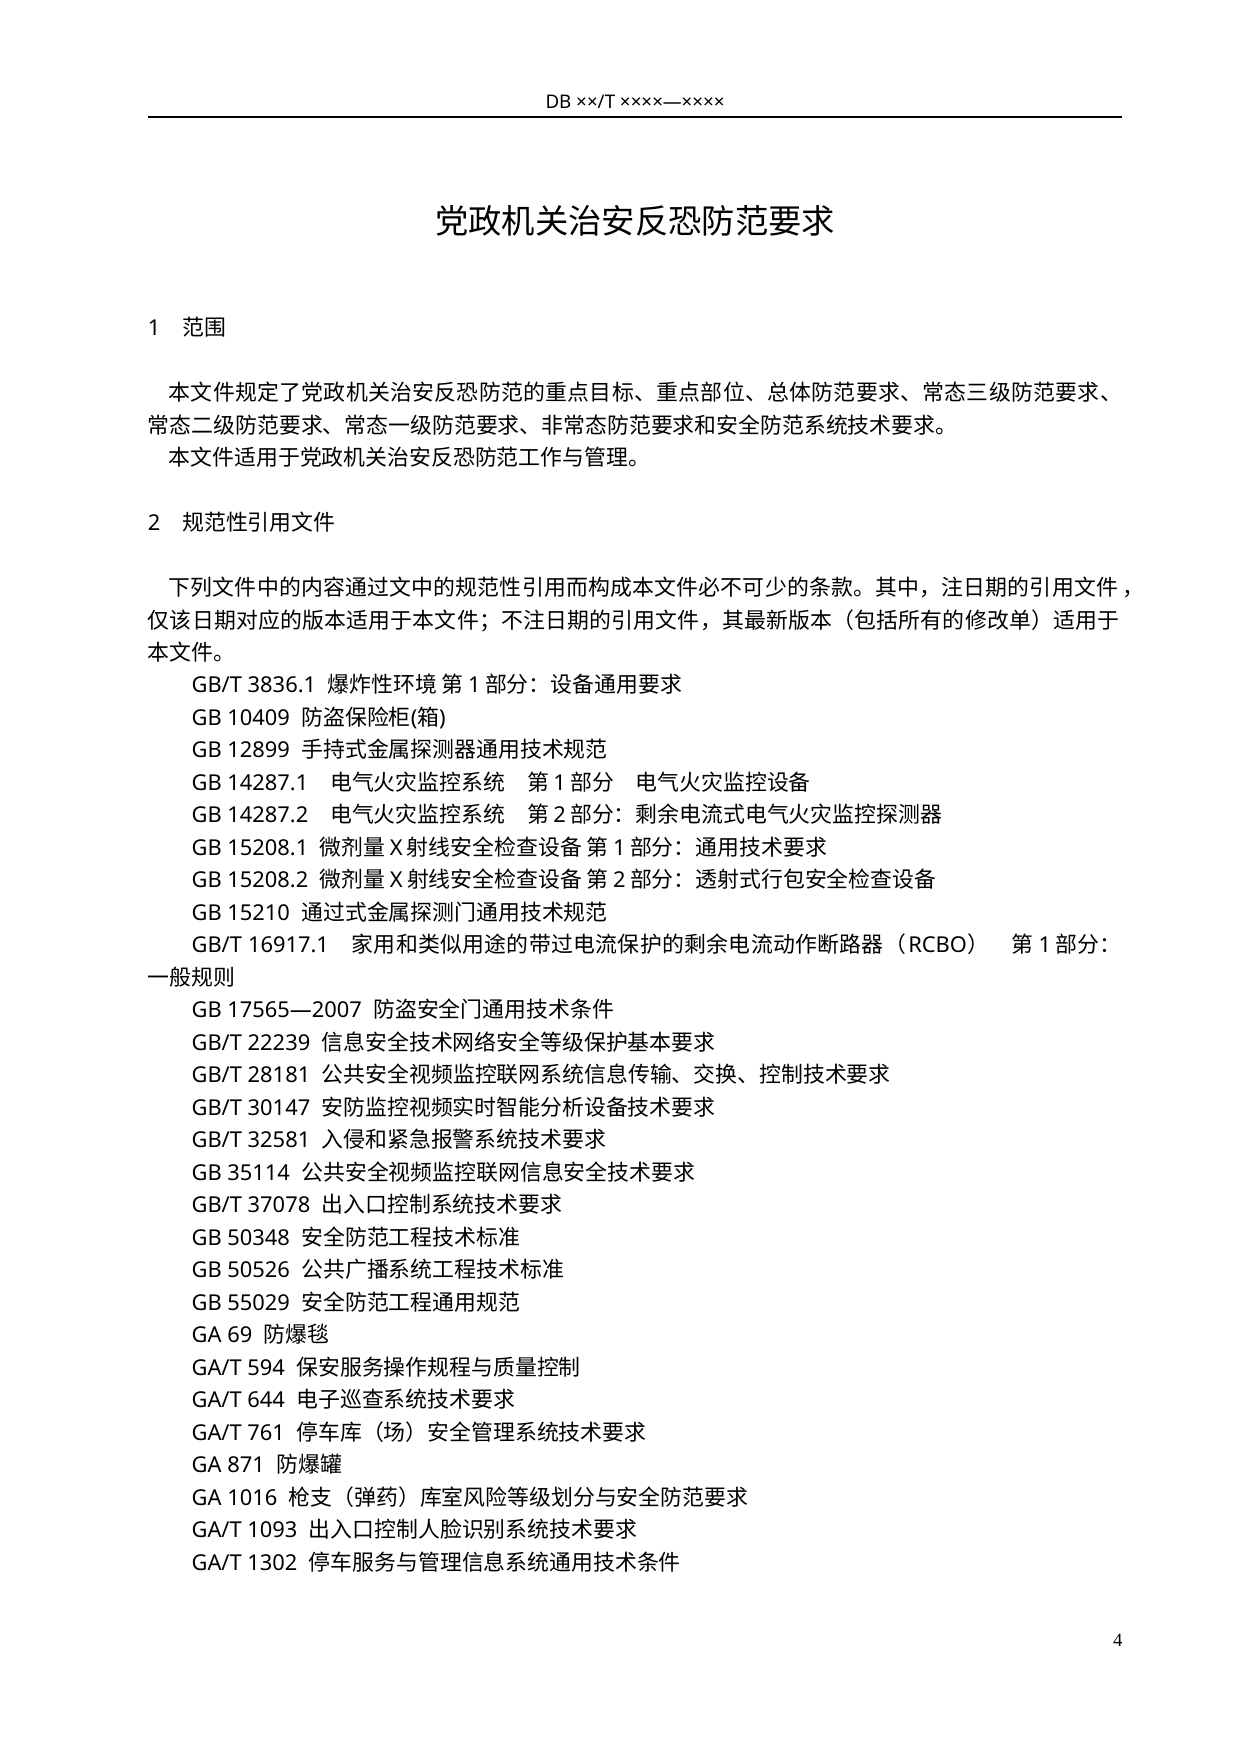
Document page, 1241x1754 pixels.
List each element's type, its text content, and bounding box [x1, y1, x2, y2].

text GB/T 37078 出入口控制系统技术要求 [148, 1187, 1122, 1220]
text 规范性引用文件 [148, 505, 1122, 537]
text GB 12899 手持式金属探测器通用技术规范 [148, 732, 1122, 765]
text GB/T 16917.1 家用和类似用途的带过电流保护的剩余电流动作断路器（RCBO） 第1部分：一般规则 [148, 927, 1122, 992]
text 范围 [148, 310, 1122, 342]
text GB/T 32581 入侵和紧急报警系统技术要求 [148, 1122, 1122, 1155]
text GA/T 761 停车库（场）安全管理系统技术要求 [148, 1415, 1122, 1447]
text GB/T 28181 公共安全视频监控联网系统信息传输、交换、控制技术要求 [148, 1057, 1122, 1090]
text GA 69 防爆毯 [148, 1317, 1122, 1350]
text GB 14287.1 电气火灾监控系统 第1部分 电气火灾监控设备 [148, 765, 1122, 797]
text GB 55029 安全防范工程通用规范 [148, 1285, 1122, 1317]
text GA/T 1302 停车服务与管理信息系统通用技术条件 [148, 1545, 1122, 1577]
text GB 50348 安全防范工程技术标准 [148, 1220, 1122, 1252]
text GB 15208.2 微剂量X射线安全检查设备 第2部分：透射式行包安全检查设备 [148, 862, 1122, 895]
text GB 17565—2007 防盗安全门通用技术条件 [148, 992, 1122, 1025]
text GA 871 防爆罐 [148, 1447, 1122, 1480]
text GB 14287.2 电气火灾监控系统 第2部分：剩余电流式电气火灾监控探测器 [148, 797, 1122, 830]
text GB/T 22239 信息安全技术网络安全等级保护基本要求 [148, 1025, 1122, 1057]
text GA/T 644 电子巡查系统技术要求 [148, 1382, 1122, 1415]
text 本文件规定了党政机关治安反恐防范的重点目标、重点部位、总体防范要求、常态三级防范要求、常态二级防范要求、常态一级防范要求、非常态防范要求和安全防范系统技术要求。 [148, 375, 1122, 440]
text GB 15210 通过式金属探测门通用技术规范 [148, 895, 1122, 927]
text GA 1016 枪支（弹药）库室风险等级划分与安全防范要求 [148, 1480, 1122, 1512]
text 党政机关治安反恐防范要求 [148, 186, 1122, 251]
text GA/T 594 保安服务操作规程与质量控制 [148, 1350, 1122, 1382]
text GB/T 3836.1 爆炸性环境 第1部分：设备通用要求 [148, 667, 1122, 700]
text GB 35114 公共安全视频监控联网信息安全技术要求 [148, 1155, 1122, 1187]
text GB/T 30147 安防监控视频实时智能分析设备技术要求 [148, 1090, 1122, 1122]
text GB 50526 公共广播系统工程技术标准 [148, 1252, 1122, 1285]
text 本文件适用于党政机关治安反恐防范工作与管理。 [148, 440, 1122, 472]
text 下列文件中的内容通过文中的规范性引用而构成本文件必不可少的条款。其中，注日期的引用文件，仅该日期对应的版本适用于本文件；不注日期的引用文件，其最新版本（包括所有的修改单）适用于本文件。 [148, 570, 1122, 667]
text GB 15208.1 微剂量X射线安全检查设备 第1部分：通用技术要求 [148, 830, 1122, 862]
text GB 10409 防盗保险柜(箱) [148, 700, 1122, 732]
text GA/T 1093 出入口控制人脸识别系统技术要求 [148, 1512, 1122, 1545]
